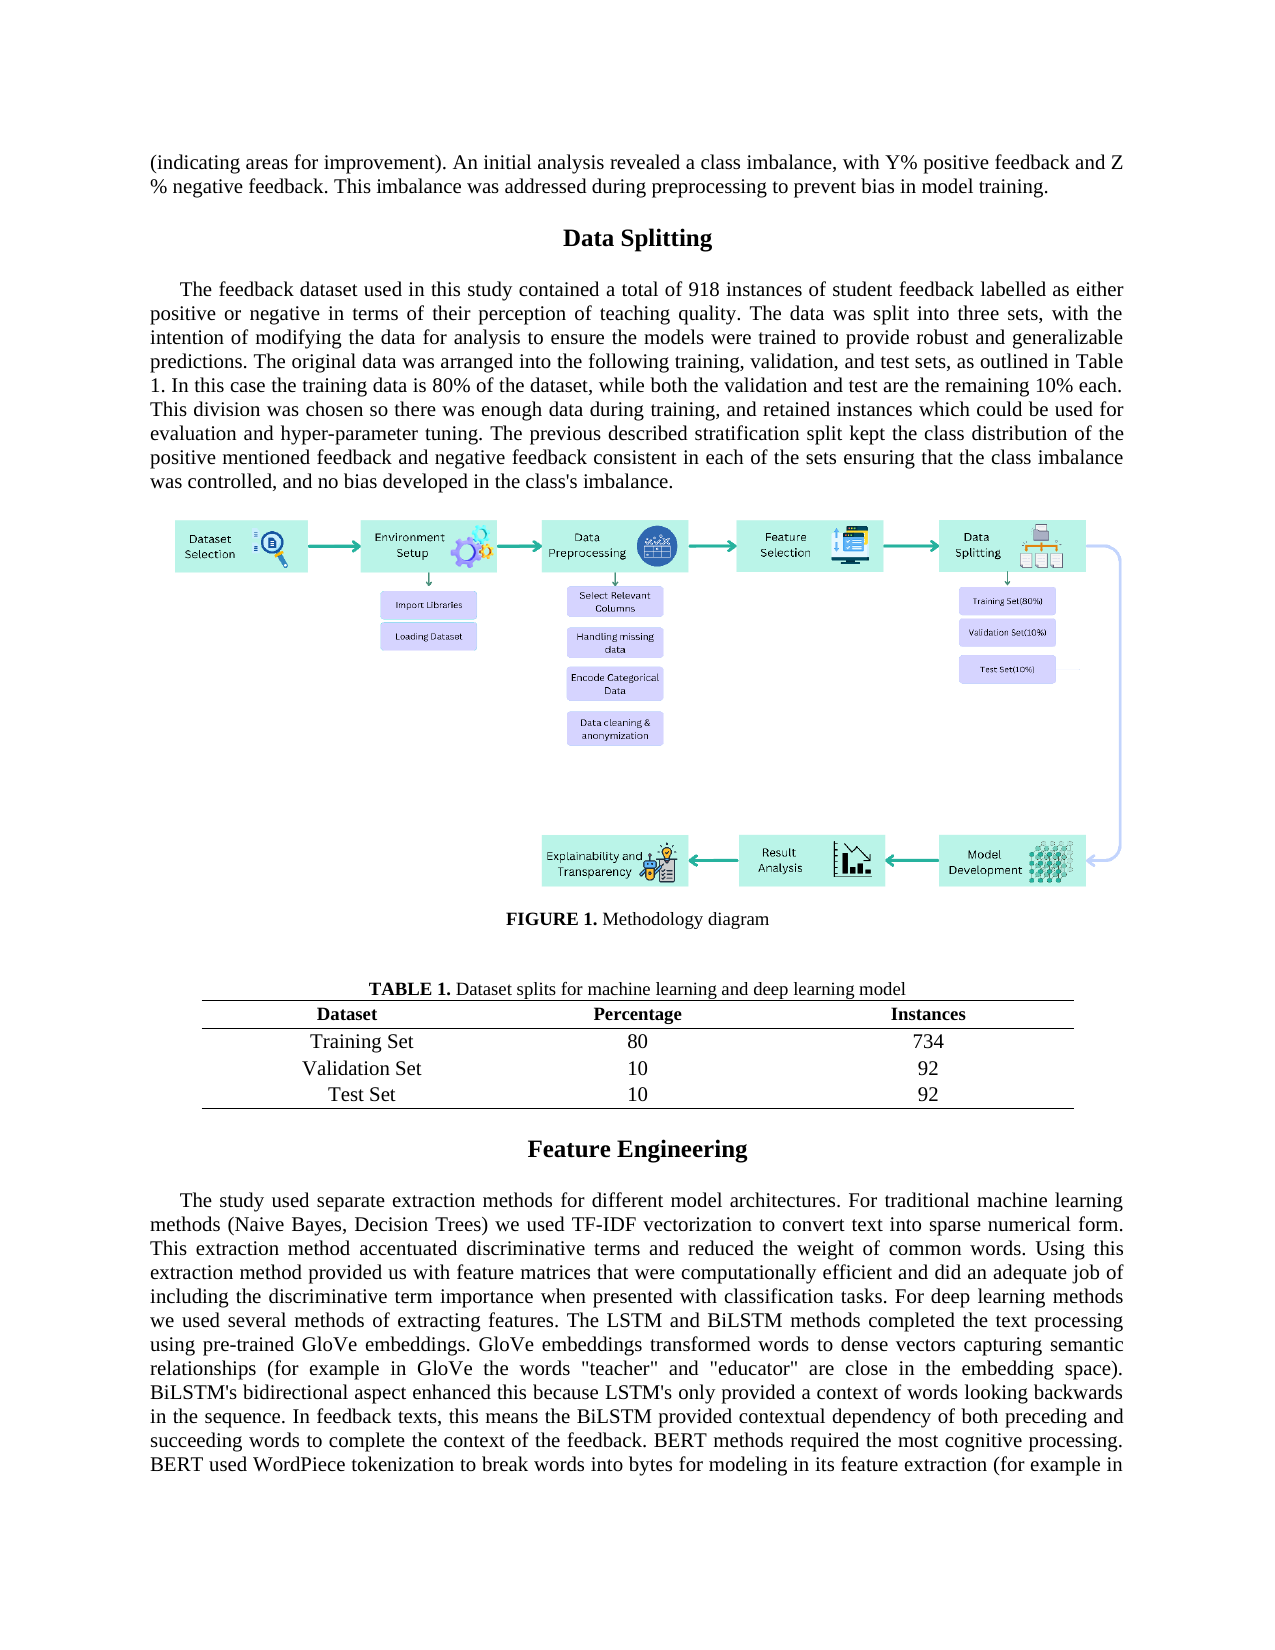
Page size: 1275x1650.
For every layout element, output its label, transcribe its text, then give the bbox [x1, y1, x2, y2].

table_cell Validation Set [202, 1055, 492, 1082]
text TABLE 1. Dataset splits for machine learning and deep learning model [150, 978, 1125, 1000]
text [150, 150, 1125, 198]
table_cell 92 [783, 1055, 1073, 1082]
text The feedback dataset used in this study contained a total of 918 instances of student feedback labelled as either positive or negative in terms of their perception of teaching quality. The data was split into three sets, with the intention of modifying the data for analysis to ensure the models were trained to provide robust and generalizable predictions. The original data was arranged into the following training, validation, and test sets, as outlined in Table 1. In this case the training data is 80% of the dataset, while both the validation and test are the remaining 10% each. This division was chosen so there was enough data during training, and retained instances which could be used for evaluation and hyper-parameter tuning. The previous described stratification split kept the class distribution of the positive mentioned feedback and negative feedback consistent in each of the sets ensuring that the class imbalance was controlled, and no bias developed in the class's imbalance. [150, 277, 1125, 493]
text FIGURE 1. Methodology diagram [150, 908, 1125, 929]
table_header Instances [783, 1001, 1073, 1028]
table_cell 734 [783, 1029, 1073, 1055]
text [150, 1187, 1125, 1476]
table_header Dataset [202, 1001, 492, 1028]
table_cell 80 [492, 1029, 783, 1055]
table_header Percentage [492, 1001, 783, 1028]
table_cell Test Set [202, 1082, 492, 1108]
text Data Splitting [150, 223, 1125, 252]
table_cell Training Set [202, 1029, 492, 1055]
table_cell 10 [492, 1082, 783, 1108]
table_cell 10 [492, 1055, 783, 1082]
table_cell 92 [783, 1082, 1073, 1108]
text Feature Engineering [150, 1134, 1125, 1162]
picture [150, 517, 1125, 889]
